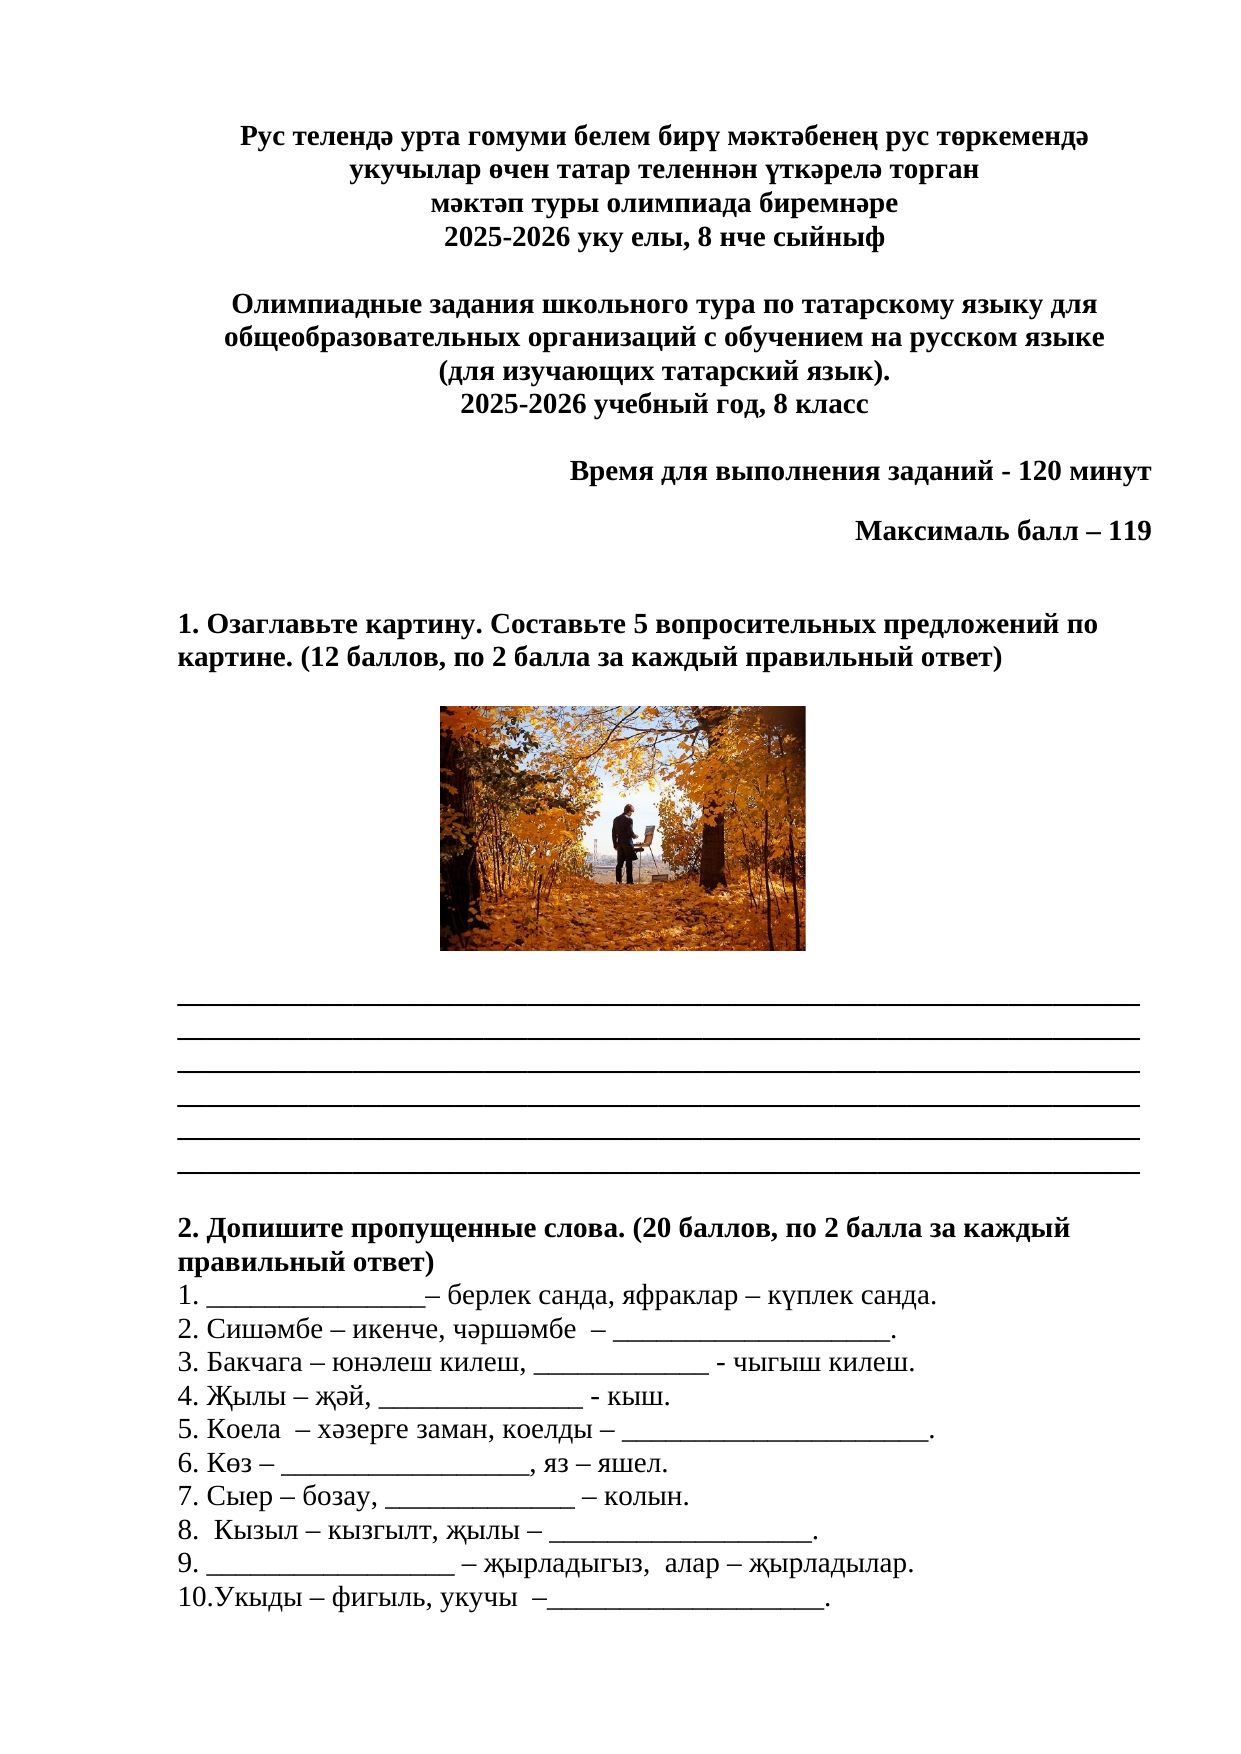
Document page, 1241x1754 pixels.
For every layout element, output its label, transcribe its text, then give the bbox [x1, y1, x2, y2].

text 3. Бакчага – юнәлеш килеш, ____________ - чыгыш килеш. [177, 1344, 1152, 1378]
text 2. Сишәмбе – икенче, чәршәмбе – ___________________. [177, 1311, 1152, 1344]
text 1. _______________– берлек санда, яфраклар – күплек санда. [177, 1277, 1152, 1311]
text 5. Коела – хәзерге заман, коелды – _____________________. [177, 1411, 1152, 1445]
text Время для выполнения заданий - 120 минут [177, 453, 1152, 487]
text Олимпиадные задания школьного тура по татарскому языку для общеобразовательных организаций с обучением на русском языке [177, 286, 1152, 353]
text 1. Озаглавьте картину. Составьте 5 вопросительных предложений по картине. (12 баллов, по 2 балла за каждый правильный ответ) [177, 606, 1152, 673]
text 8. Кызыл – кызгылт, җылы – __________________. [177, 1512, 1152, 1546]
text 10.Укыды – фигыль, укучы –___________________. [177, 1579, 1152, 1613]
text 2. Допишите пропущенные слова. (20 баллов, по 2 балла за каждый правильный ответ) [177, 1210, 1152, 1277]
picture [440, 706, 806, 951]
text ____________________________________________________________________________________________________________________________________________________________________________________________________________________________________________________________________________________________________________________________________________________________________________________________________________ [177, 975, 1152, 1177]
text 9. _________________ – җырладыгыз, алар – җырладылар. [177, 1546, 1152, 1579]
text (для изучающих татарский язык). [177, 353, 1152, 386]
text 2025-2026 уку елы, 8 нче сыйныф [177, 219, 1152, 252]
text Максималь балл – 119 [177, 513, 1152, 546]
text 6. Көз – _________________, яз – яшел. [177, 1445, 1152, 1478]
text 7. Сыер – бозау, _____________ – колын. [177, 1478, 1152, 1512]
text 4. Җылы – җәй, ______________ - кыш. [177, 1378, 1152, 1411]
text 2025-2026 учебный год, 8 класс [177, 386, 1152, 420]
text мәктәп туры олимпиада биремнәре [177, 185, 1152, 219]
text Рус телендә урта гомуми белем бирү мәктәбенең рус төркемендә укучылар өчен татар теленнән үткәрелә торган [177, 118, 1152, 185]
